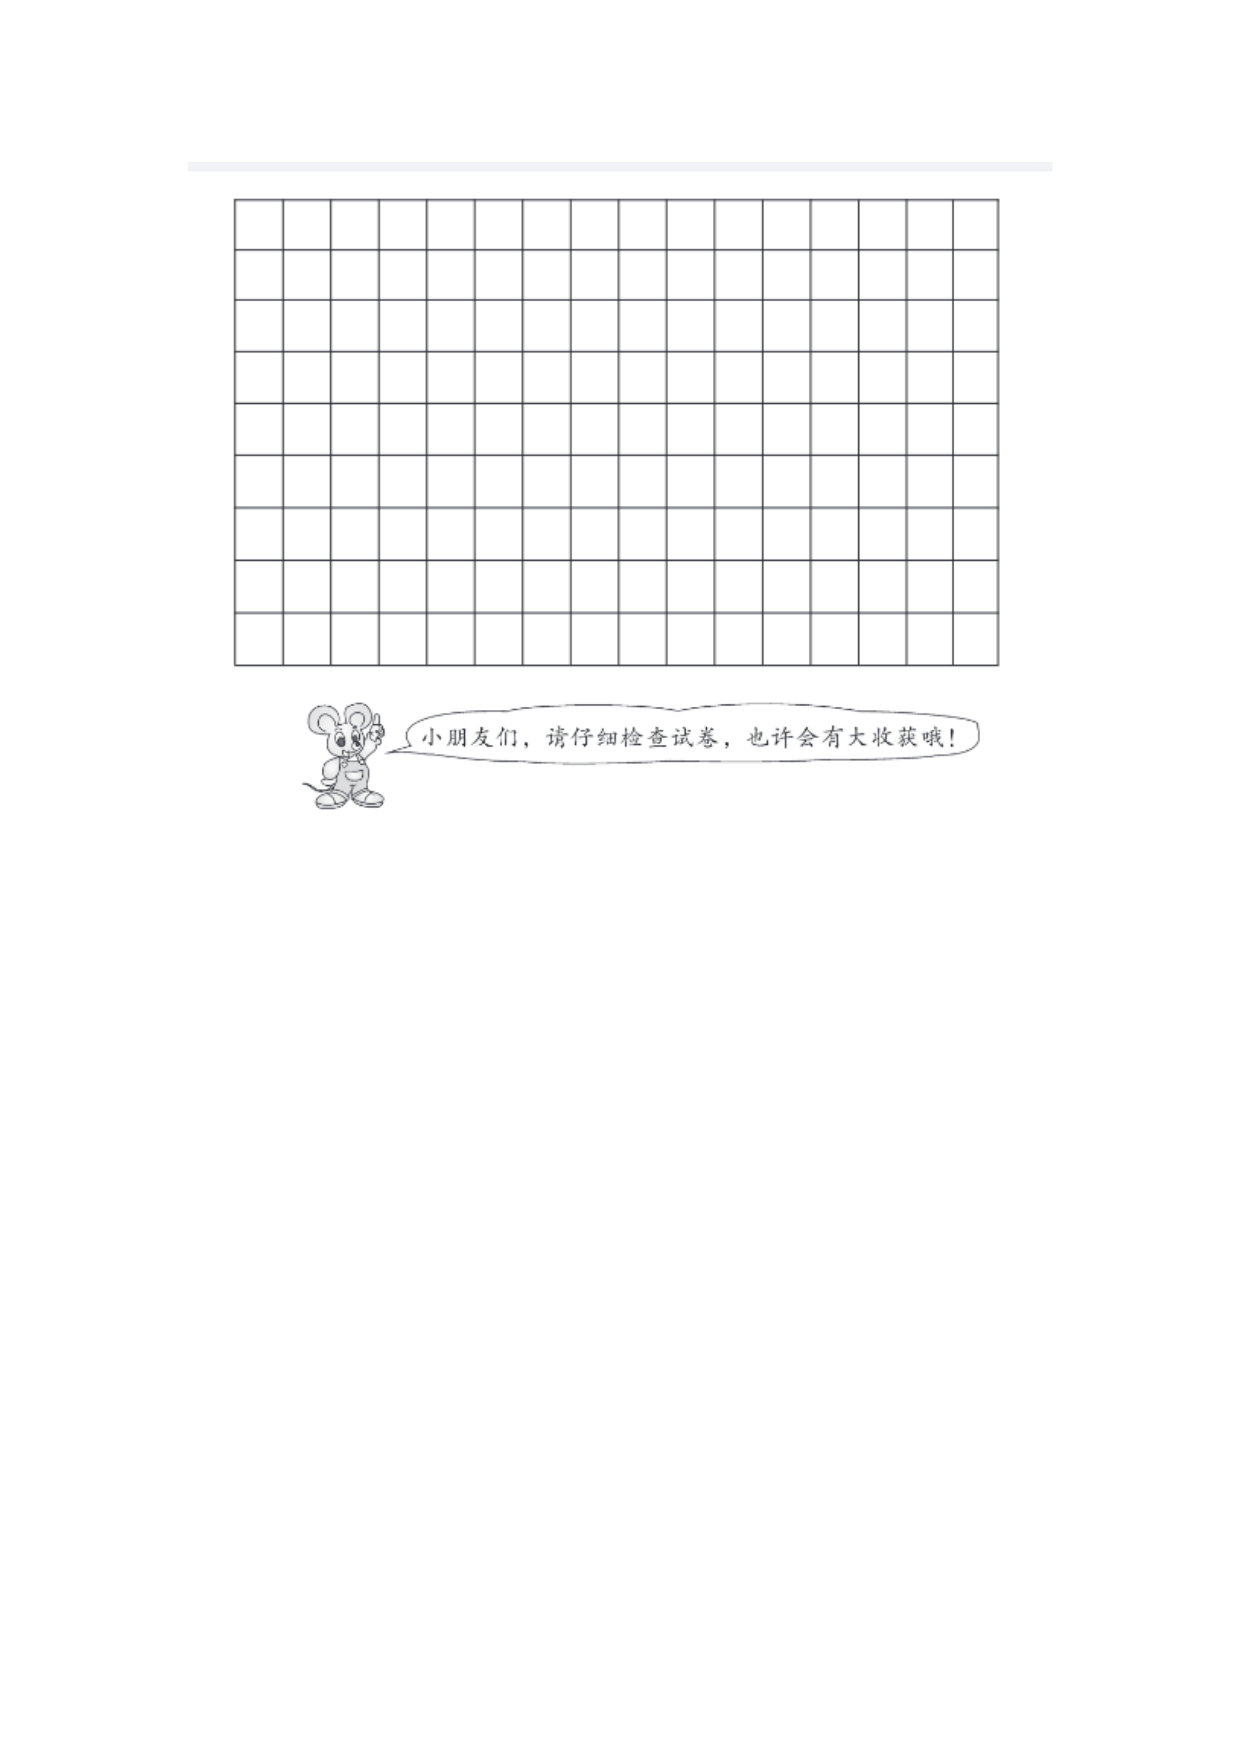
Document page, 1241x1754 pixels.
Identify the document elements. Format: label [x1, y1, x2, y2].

picture [187, 162, 1053, 948]
